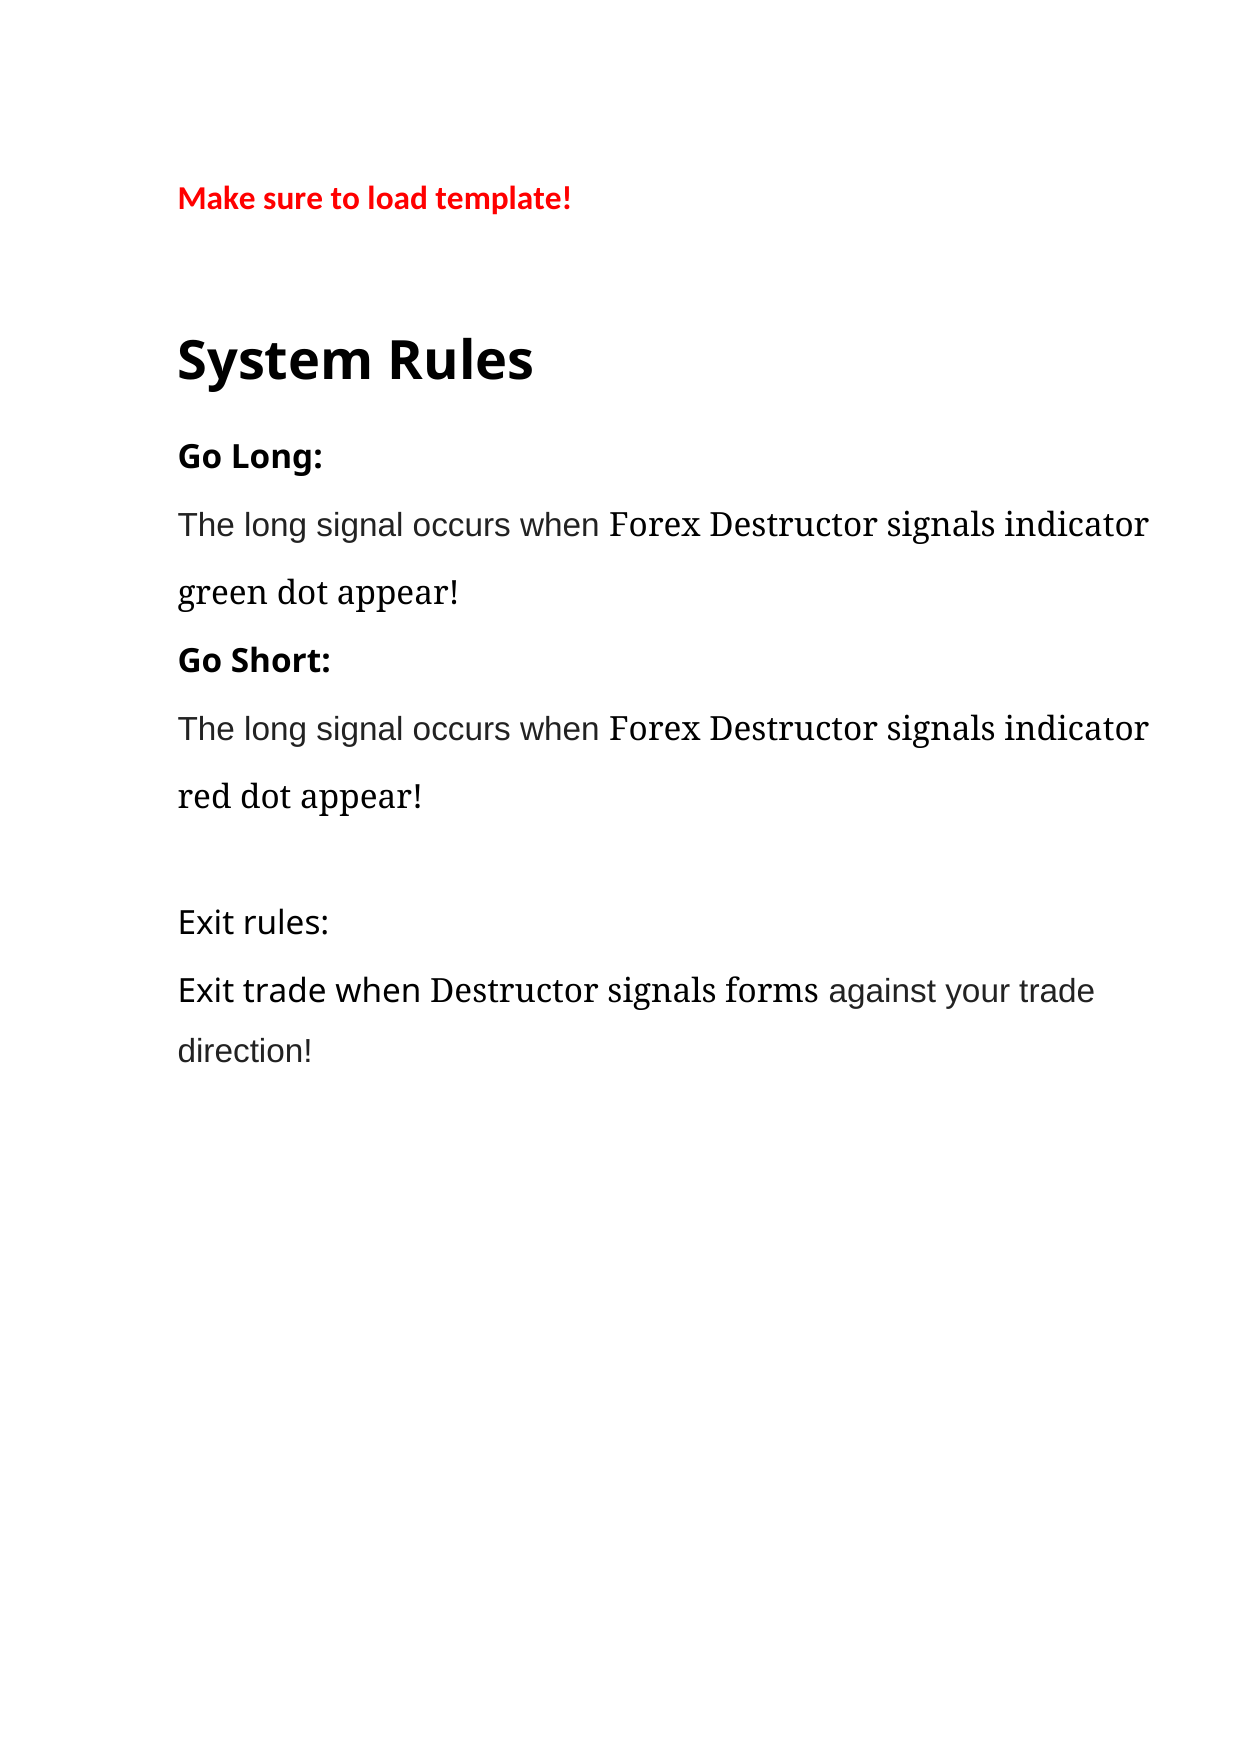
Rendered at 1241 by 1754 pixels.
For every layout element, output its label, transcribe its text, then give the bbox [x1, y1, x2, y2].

text Go Long: [177, 432, 1181, 478]
text The long signal occurs when Forex Destructor signals indicator red dot appear! [177, 705, 1181, 818]
text Go Short: [177, 637, 1181, 682]
text Make sure to load template! [177, 177, 1181, 218]
text System Rules [177, 322, 1181, 396]
text Exit rules: [177, 899, 1181, 944]
text Exit trade when Destructor signals forms against your trade direction! [177, 967, 1181, 1070]
text The long signal occurs when Forex Destructor signals indicator green dot appear! [177, 501, 1181, 614]
